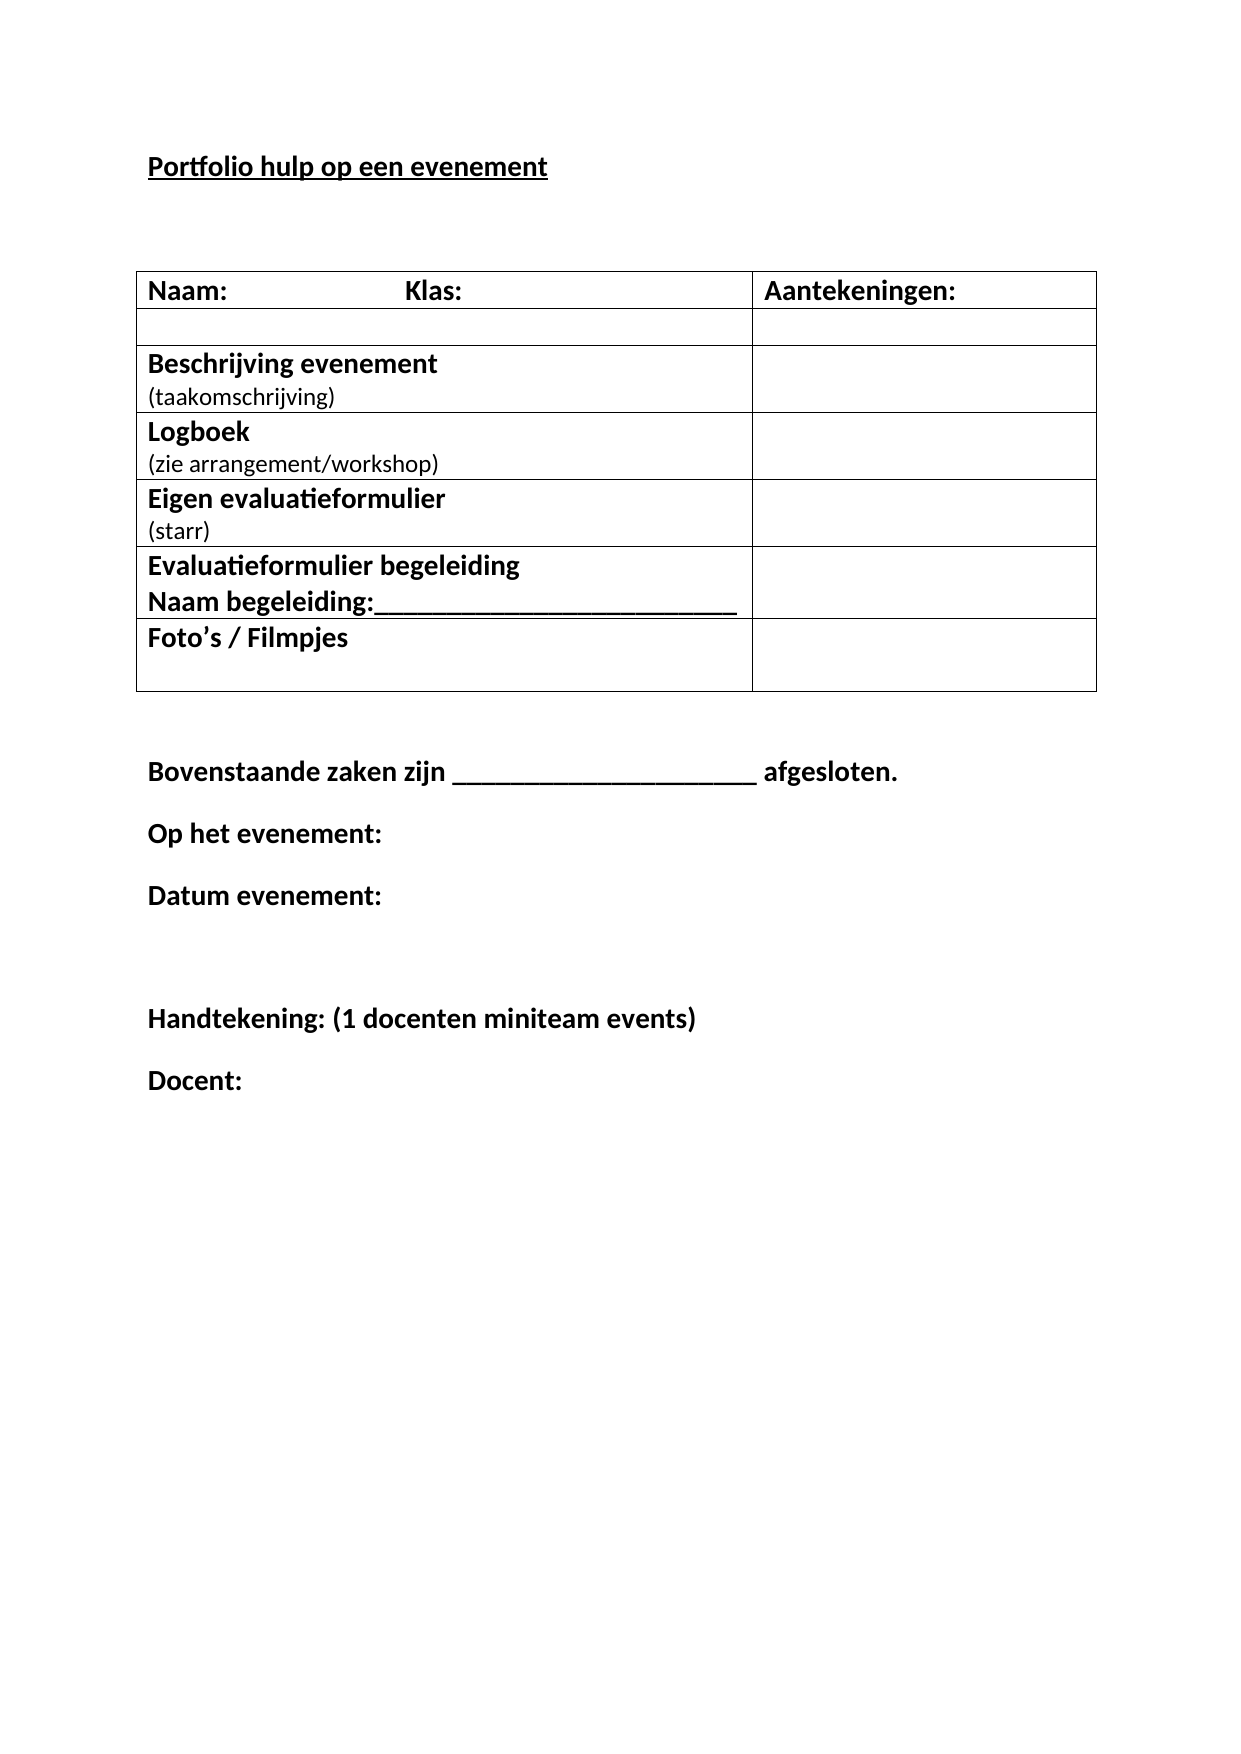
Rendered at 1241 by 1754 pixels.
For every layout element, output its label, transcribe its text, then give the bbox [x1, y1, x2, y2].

table_cell Eigen evaluatieformulier (starr) [137, 480, 752, 546]
text Bovenstaande zaken zijn _____________________ afgesloten. [148, 753, 1093, 789]
text Op het evenement: [148, 815, 1093, 851]
text Portfolio hulp op een evenement [148, 148, 1093, 183]
text Handtekening: (1 docenten miniteam events) [148, 1001, 1093, 1036]
table_header Aantekeningen: [753, 272, 1096, 308]
table_cell [753, 309, 1096, 344]
table_cell Beschrijving evenement (taakomschrijving) [137, 346, 752, 412]
text Datum evenement: [148, 877, 1093, 913]
text Docent: [148, 1062, 1093, 1098]
table_cell [753, 619, 1096, 691]
table_header Naam: Klas: [137, 272, 752, 308]
table_cell Logboek (zie arrangement/workshop) [137, 413, 752, 479]
table_cell [753, 547, 1096, 618]
table_cell Evaluatieformulier begeleiding Naam begeleiding:_________________________ [137, 547, 752, 618]
table_cell [753, 346, 1096, 412]
table_cell [753, 413, 1096, 479]
table_cell Foto’s / Filmpjes [137, 619, 752, 691]
table_cell [753, 480, 1096, 546]
table_cell [137, 309, 752, 344]
